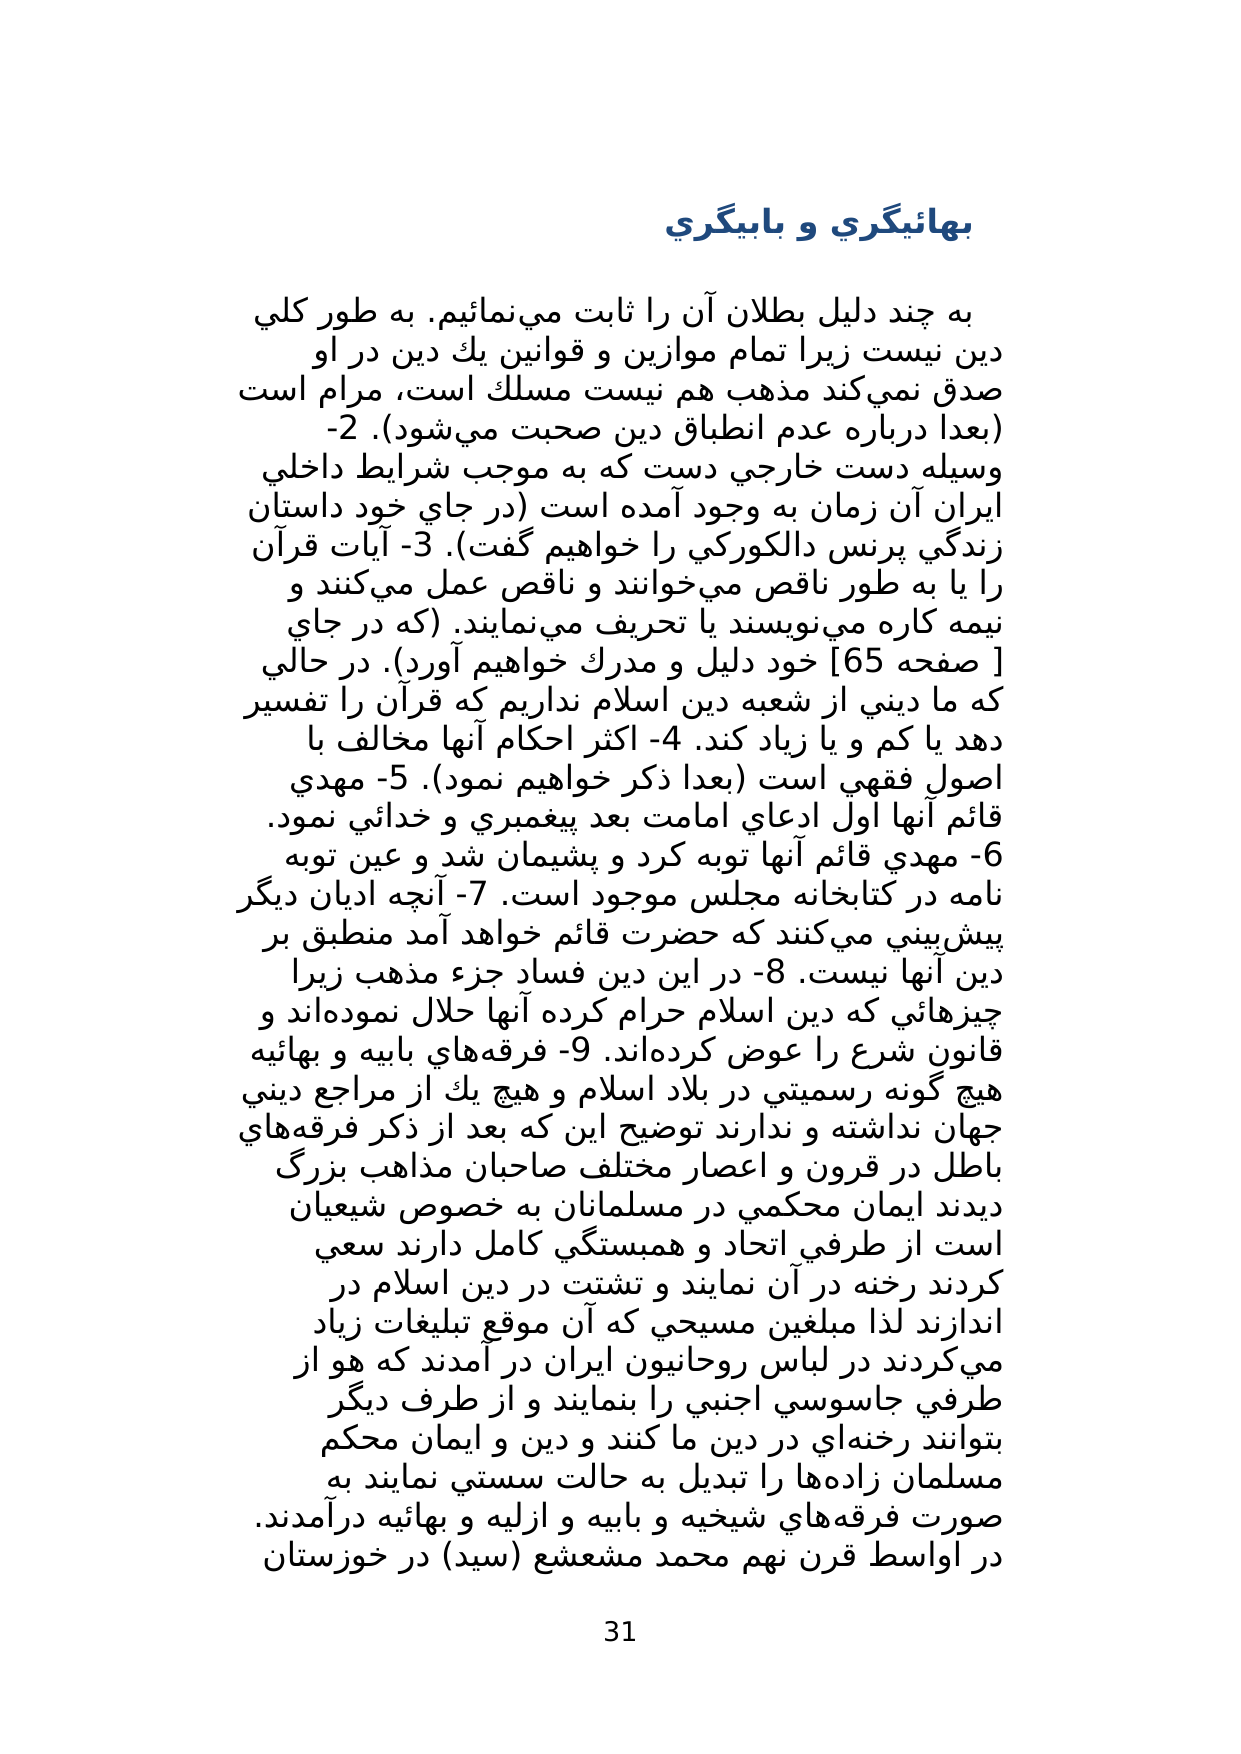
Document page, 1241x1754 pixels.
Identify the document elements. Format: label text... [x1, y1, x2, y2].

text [236, 292, 1004, 1574]
subtitle بهائيگري و بابيگري [236, 202, 1004, 241]
